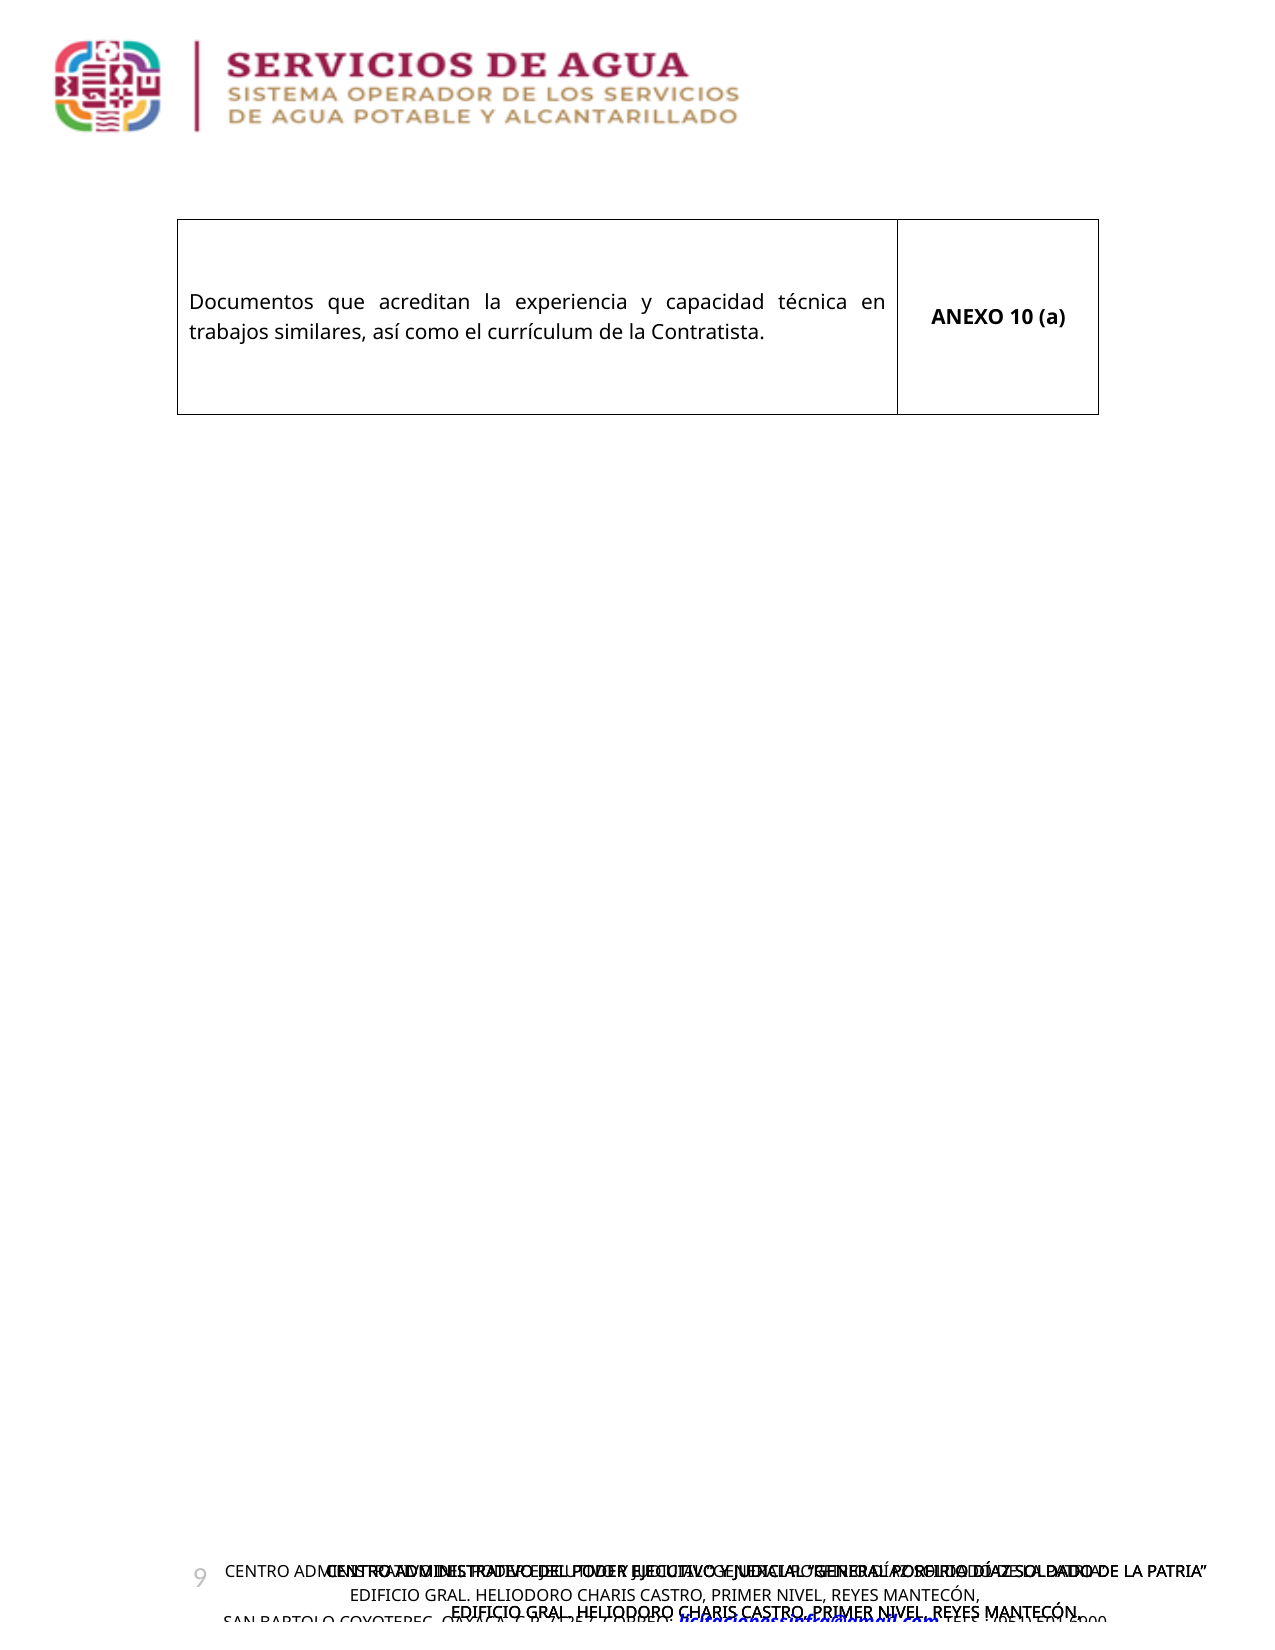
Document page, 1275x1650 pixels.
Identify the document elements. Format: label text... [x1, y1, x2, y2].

table_header Documentos que acreditan la experiencia y capacidad técnica en trabajos similares, así como el currículum de la Contratista. [178, 220, 897, 414]
picture [50, 30, 748, 148]
table_header ANEXO 10 (a) [898, 220, 1098, 414]
